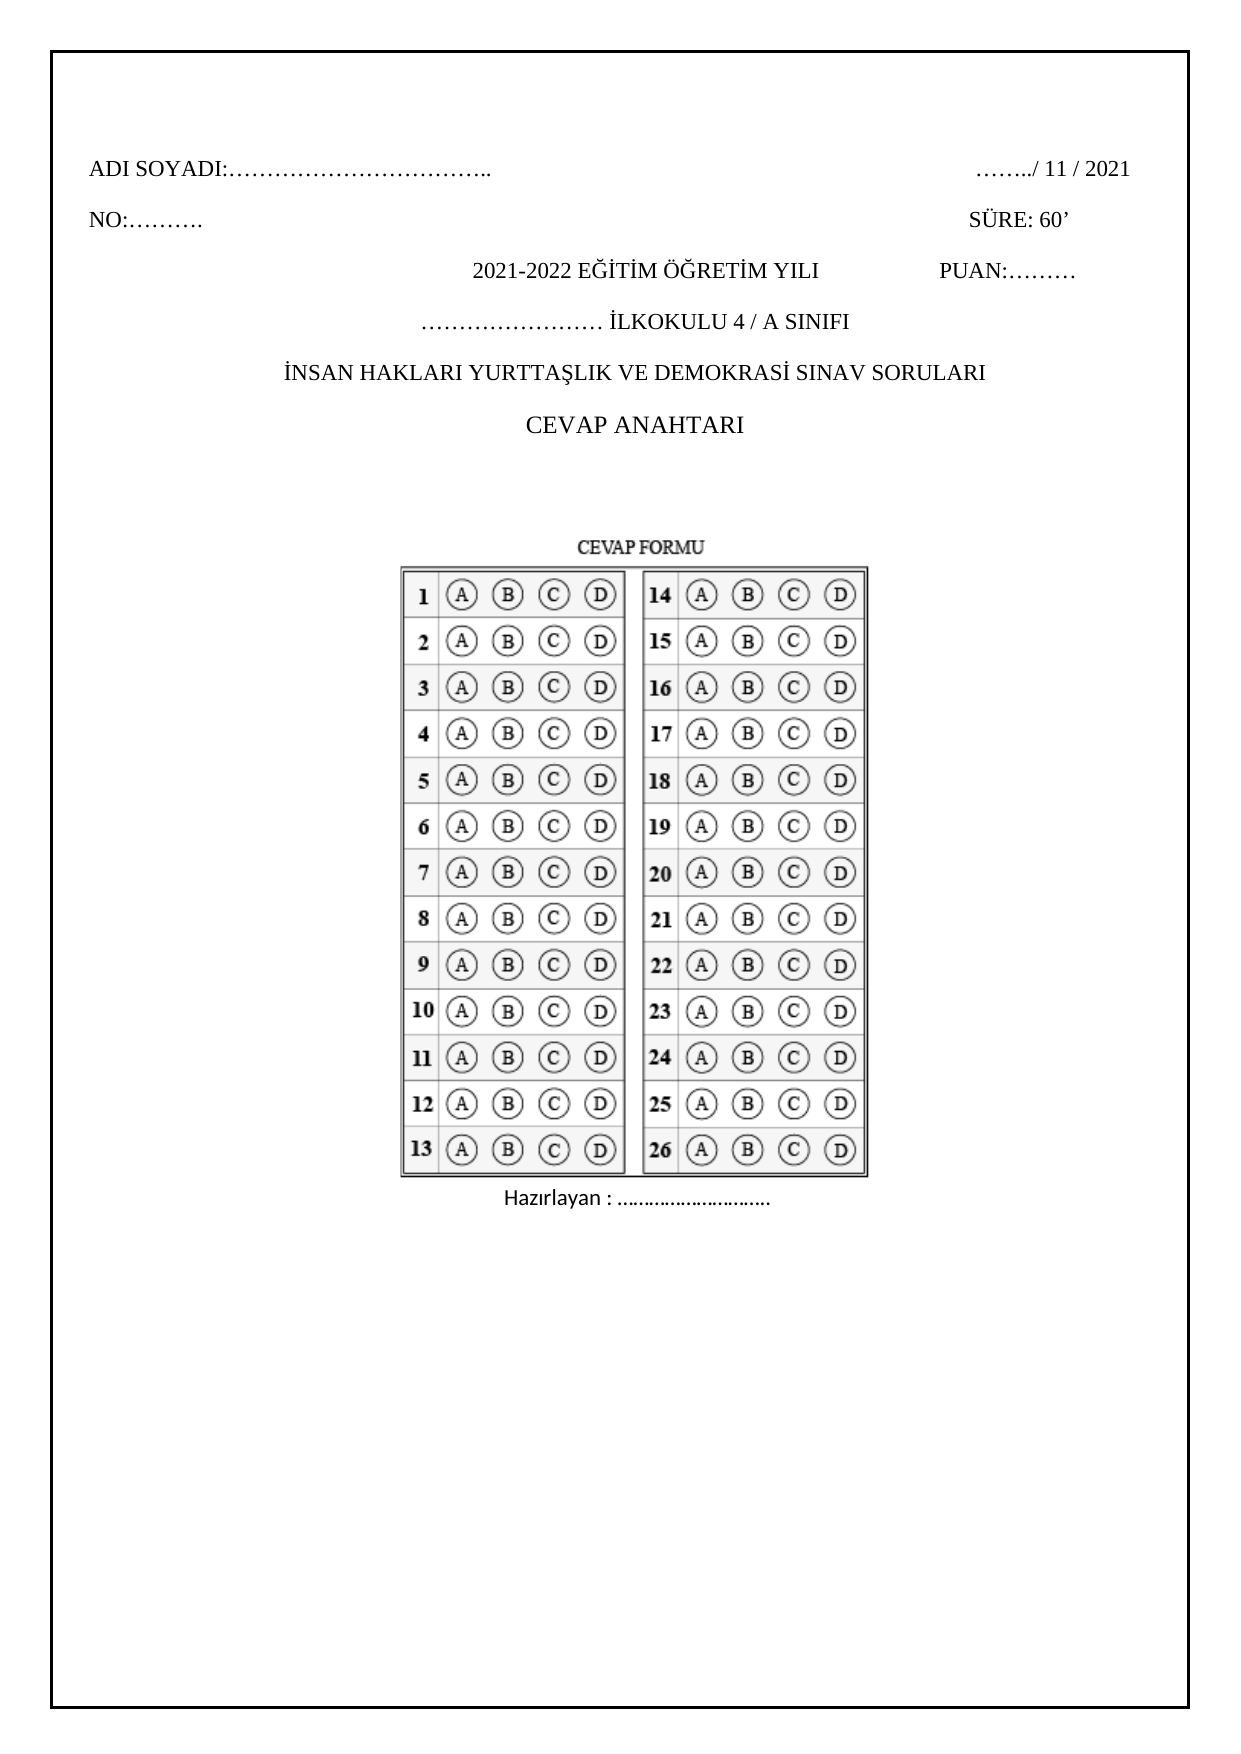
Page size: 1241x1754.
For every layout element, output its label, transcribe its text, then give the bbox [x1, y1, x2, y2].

list Hazırlayan : ……………………….. [89, 1183, 1181, 1211]
text …………………… İLKOKULU 4 / A SINIFI [89, 308, 1181, 335]
picture [400, 539, 870, 1179]
text ADI SOYADI:…………………………….. ……../ 11 / 2021 [89, 155, 1181, 182]
list CEVAP ANAHTARI [89, 411, 1181, 439]
text NO:………. SÜRE: 60’ [89, 206, 1181, 233]
text 2021-2022 EĞİTİM ÖĞRETİM YILI PUAN:……… [89, 257, 1181, 284]
text İNSAN HAKLARI YURTTAŞLIK VE DEMOKRASİ SINAV SORULARI [89, 359, 1181, 386]
